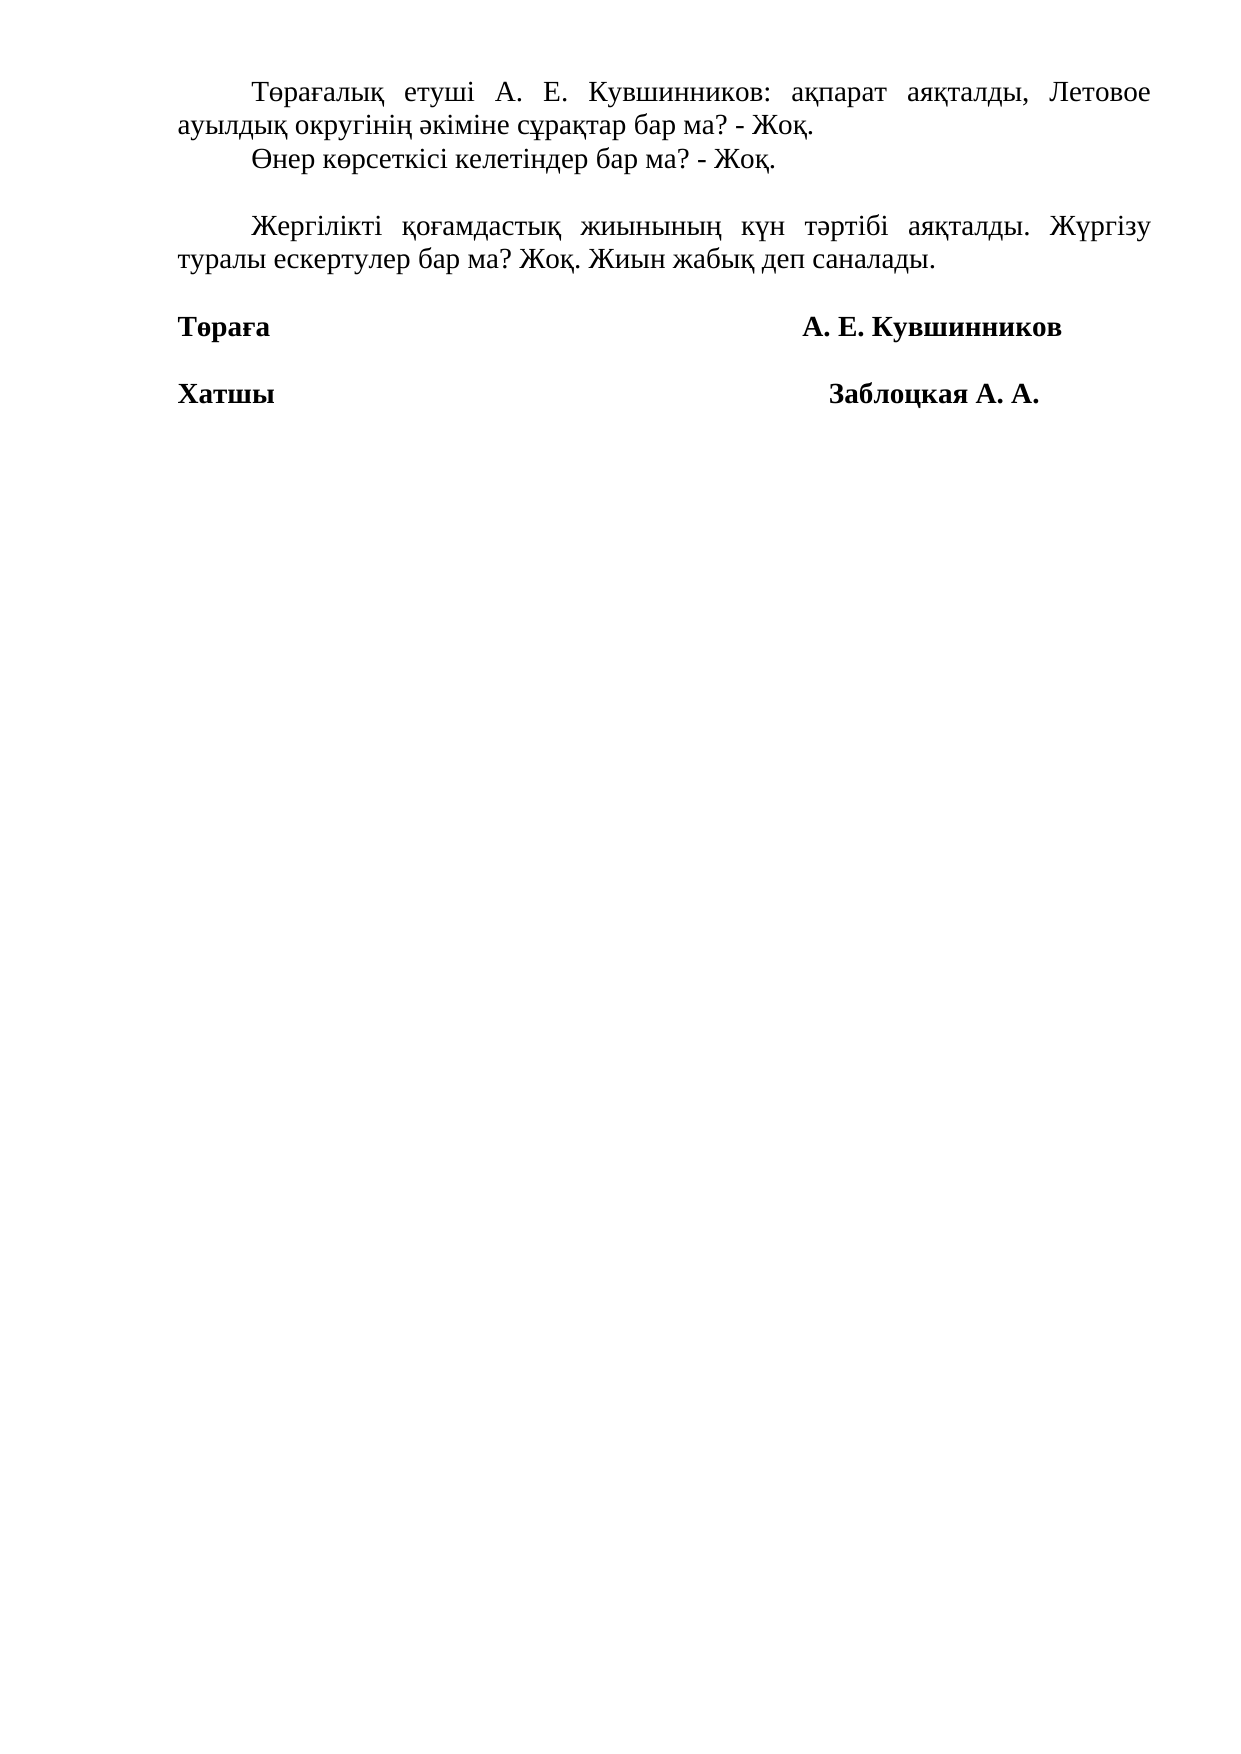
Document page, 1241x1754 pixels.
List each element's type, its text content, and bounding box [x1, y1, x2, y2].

text Жергілікті қоғамдастық жиынының күн тәртібі аяқталды. Жүргізу туралы ескертулер бар ма? Жоқ. Жиын жабық деп саналады. [177, 208, 1152, 275]
text Хатшы Заблоцкая А. А. [177, 376, 1152, 409]
text Өнер көрсеткісі келетіндер бар ма? - Жоқ. [177, 141, 1152, 174]
text Төраға А. Е. Кувшинников [177, 309, 1152, 342]
text Төрағалық етуші А. Е. Кувшинников: ақпарат аяқталды, Летовое ауылдық округінің әкіміне сұрақтар бар ма? - Жоқ. [177, 74, 1152, 141]
